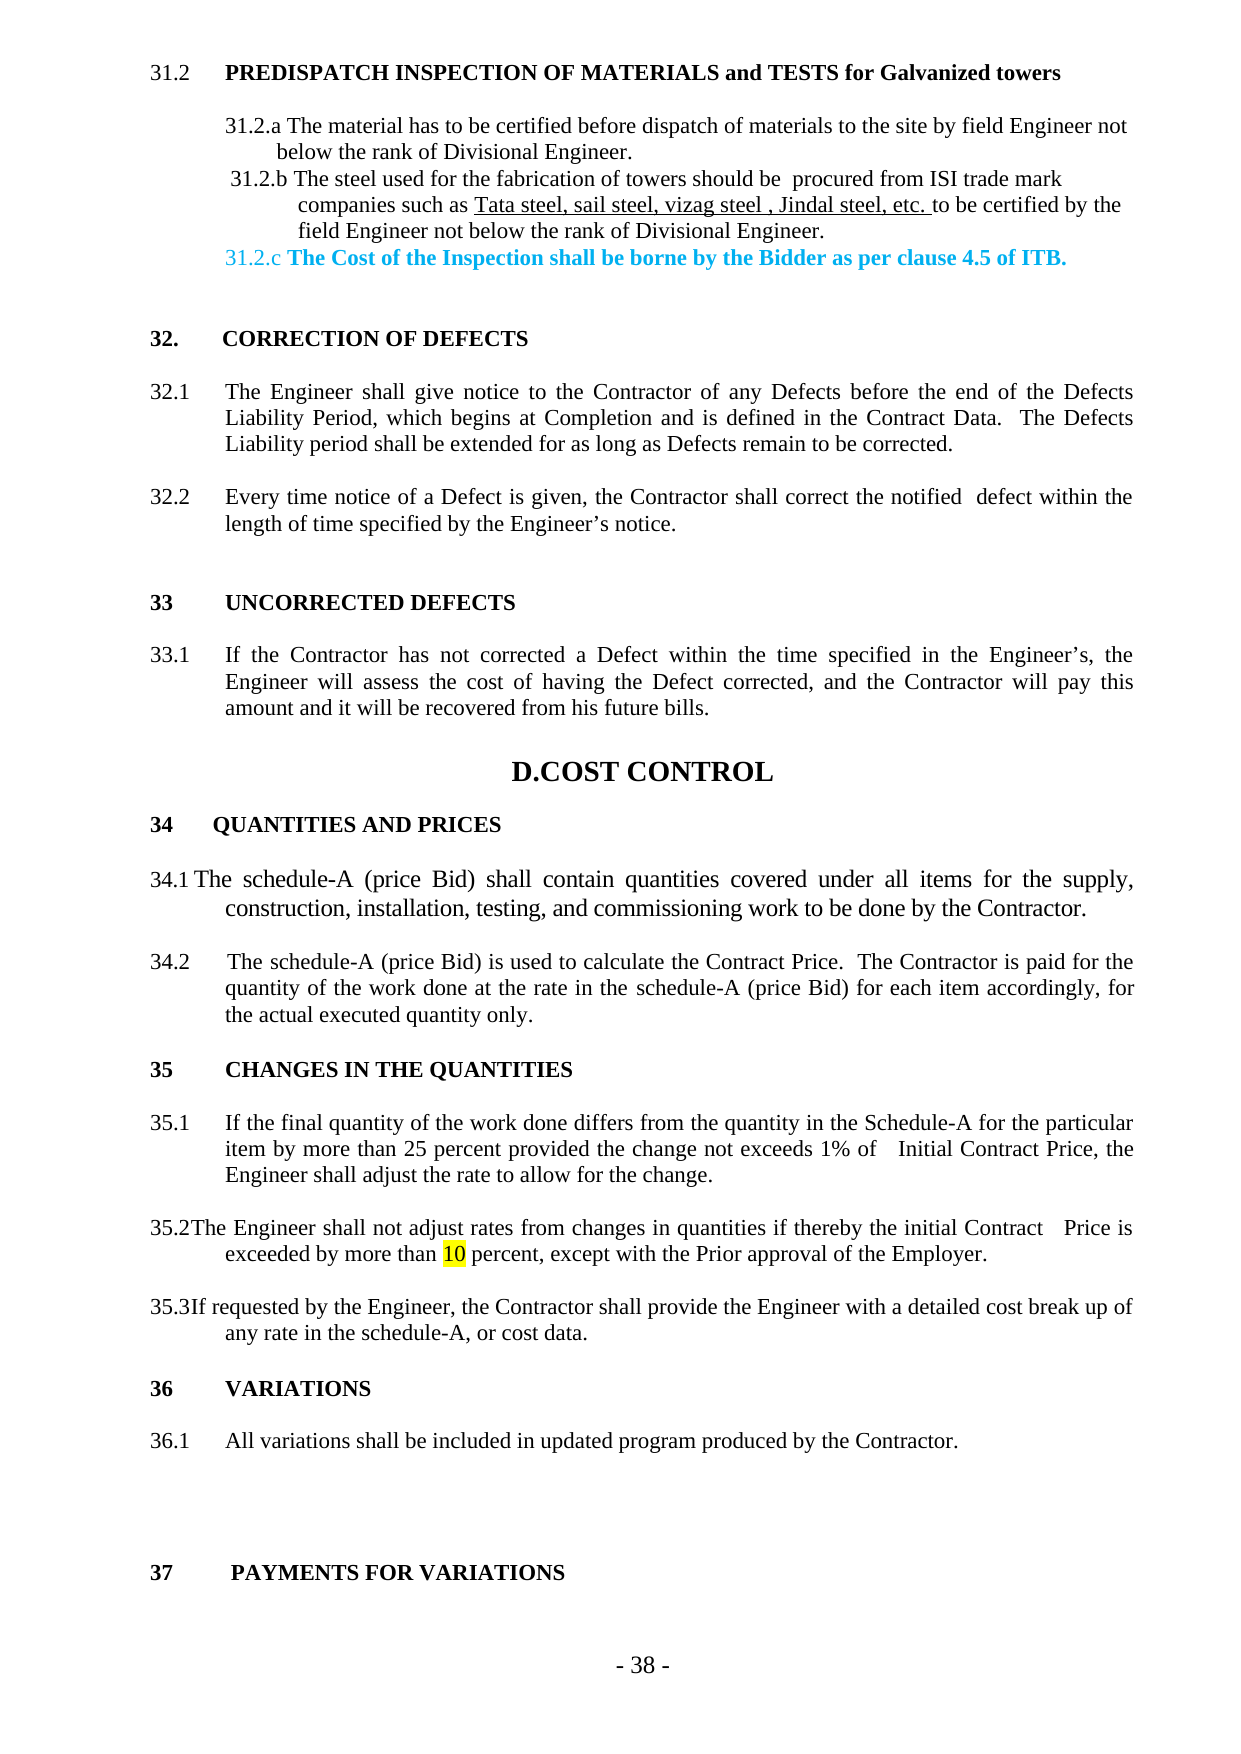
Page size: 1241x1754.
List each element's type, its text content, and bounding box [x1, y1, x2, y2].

text below the rank of Divisional Engineer. [225, 138, 1135, 164]
list Every time notice of a Defect is given, the Contractor shall correct the notified defect within the length of time specified by the Engineer’s notice. [150, 483, 1135, 536]
text 35.1 If the final quantity of the work done differs from the quantity in the Schedule-A for the particular item by more than 25 percent provided the change not exceeds 1% of Initial Contract Price, the Engineer shall adjust the rate to allow for the change. [150, 1109, 1135, 1188]
text 36 VARIATIONS [150, 1374, 1135, 1401]
text 35 CHANGES IN THE QUANTITIES [150, 1056, 1135, 1082]
list The schedule-A (price Bid) is used to calculate the Contract Price. The Contractor is paid for the quantity of the work done at the rate in the schedule-A (price Bid) for each item accordingly, for the actual executed quantity only. [150, 948, 1135, 1027]
text 31.2.a The material has to be certified before dispatch of materials to the site by field Engineer not [225, 112, 1135, 138]
text 31.2.c The Cost of the Inspection shall be borne by the Bidder as per clause 4.5 of ITB. [225, 244, 1135, 270]
list PREDISPATCH INSPECTION OF MATERIALS and TESTS for Galvanized towers [150, 59, 1135, 86]
list The Engineer shall not adjust rates from changes in quantities if thereby the initial Contract Price is exceeded by more than 10 percent, except with the Prior approval of the Employer. [150, 1214, 1135, 1267]
text 33 UNCORRECTED DEFECTS [150, 589, 1135, 615]
list The Engineer shall give notice to the Contractor of any Defects before the end of the Defects Liability Period, which begins at Completion and is defined in the Contract Data. The Defects Liability period shall be extended for as long as Defects remain to be corrected. [150, 378, 1135, 457]
text D.COST CONTROL [150, 754, 1135, 787]
list The schedule-A (price Bid) shall contain quantities covered under all items for the supply, construction, installation, testing, and commissioning work to be done by the Contractor. [150, 864, 1135, 922]
text 37 PAYMENTS FOR VARIATIONS [150, 1559, 1135, 1585]
text 33.1 If the Contractor has not corrected a Defect within the time specified in the Engineer’s, the Engineer will assess the cost of having the Defect corrected, and the Contractor will pay this amount and it will be recovered from his future bills. [150, 641, 1135, 720]
text 31.2.b The steel used for the fabrication of towers should be procured from ISI trade mark companies such as Tata steel, sail steel, vizag steel , Jindal steel, etc. to be certified by the field Engineer not below the rank of Divisional Engineer. [150, 164, 1135, 244]
list QUANTITIES AND PRICES [150, 812, 1135, 838]
text 36.1 All variations shall be included in updated program produced by the Contractor. [150, 1427, 1135, 1454]
list If requested by the Engineer, the Contractor shall provide the Engineer with a detailed cost break up of any rate in the schedule-A, or cost data. [150, 1293, 1135, 1346]
list CORRECTION OF DEFECTS [150, 325, 1135, 351]
